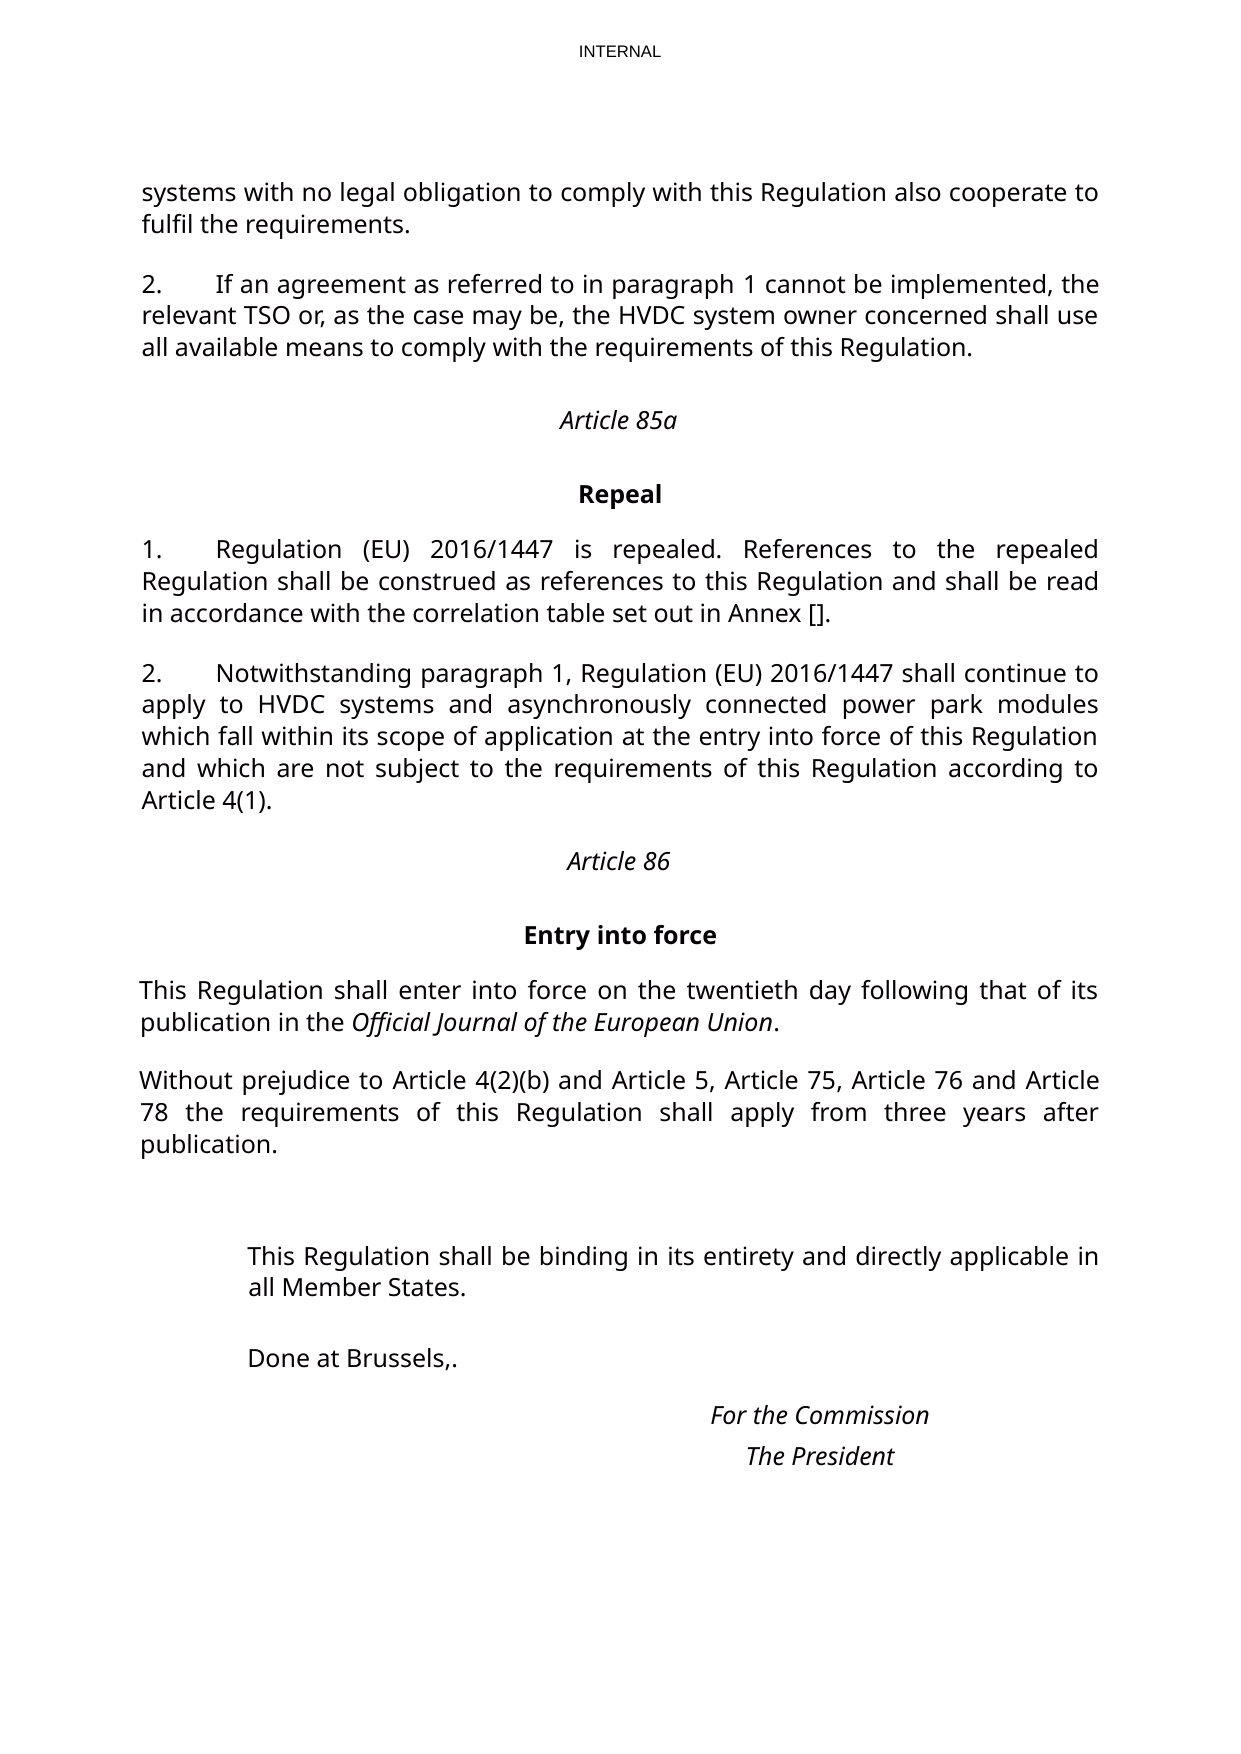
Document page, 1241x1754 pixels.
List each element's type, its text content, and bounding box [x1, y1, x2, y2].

text This Regulation shall be binding in its entirety and directly applicable in all Member States. [247, 1239, 1100, 1303]
text This Regulation shall enter into force on the twentieth day following that of its publication in the Official Journal of the European Union. [139, 974, 1100, 1038]
subtitle Article 86 [140, 844, 1100, 878]
text Entry into force [140, 919, 1100, 951]
list Regulation (EU) 2016/1447 is repealed. References to the repealed Regulation shall be construed as references to this Regulation and shall be read in accordance with the correlation table set out in Annex []. [141, 533, 1100, 629]
text Done at Brussels,. [247, 1342, 1100, 1374]
list Notwithstanding paragraph 1, Regulation (EU) 2016/1447 shall continue to apply to HVDC systems and asynchronously connected power park modules which fall within its scope of application at the entry into force of this Regulation and which are not subject to the requirements of this Regulation according to Article 4(1). [141, 656, 1100, 817]
subtitle Article 85a [140, 403, 1100, 437]
text Without prejudice to Article 4(2)(b) and Article 5, Article 75, Article 76 and Article 78 the requirements of this Regulation shall apply from three years after publication. [139, 1064, 1100, 1160]
list If an agreement as referred to in paragraph 1 cannot be implemented, the relevant TSO or, as the case may be, the HVDC system owner concerned shall use all available means to comply with the requirements of this Regulation. [141, 268, 1100, 364]
text For the Commission [540, 1397, 1100, 1431]
text The President [540, 1439, 1100, 1473]
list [141, 176, 1100, 240]
text Repeal [140, 478, 1100, 510]
